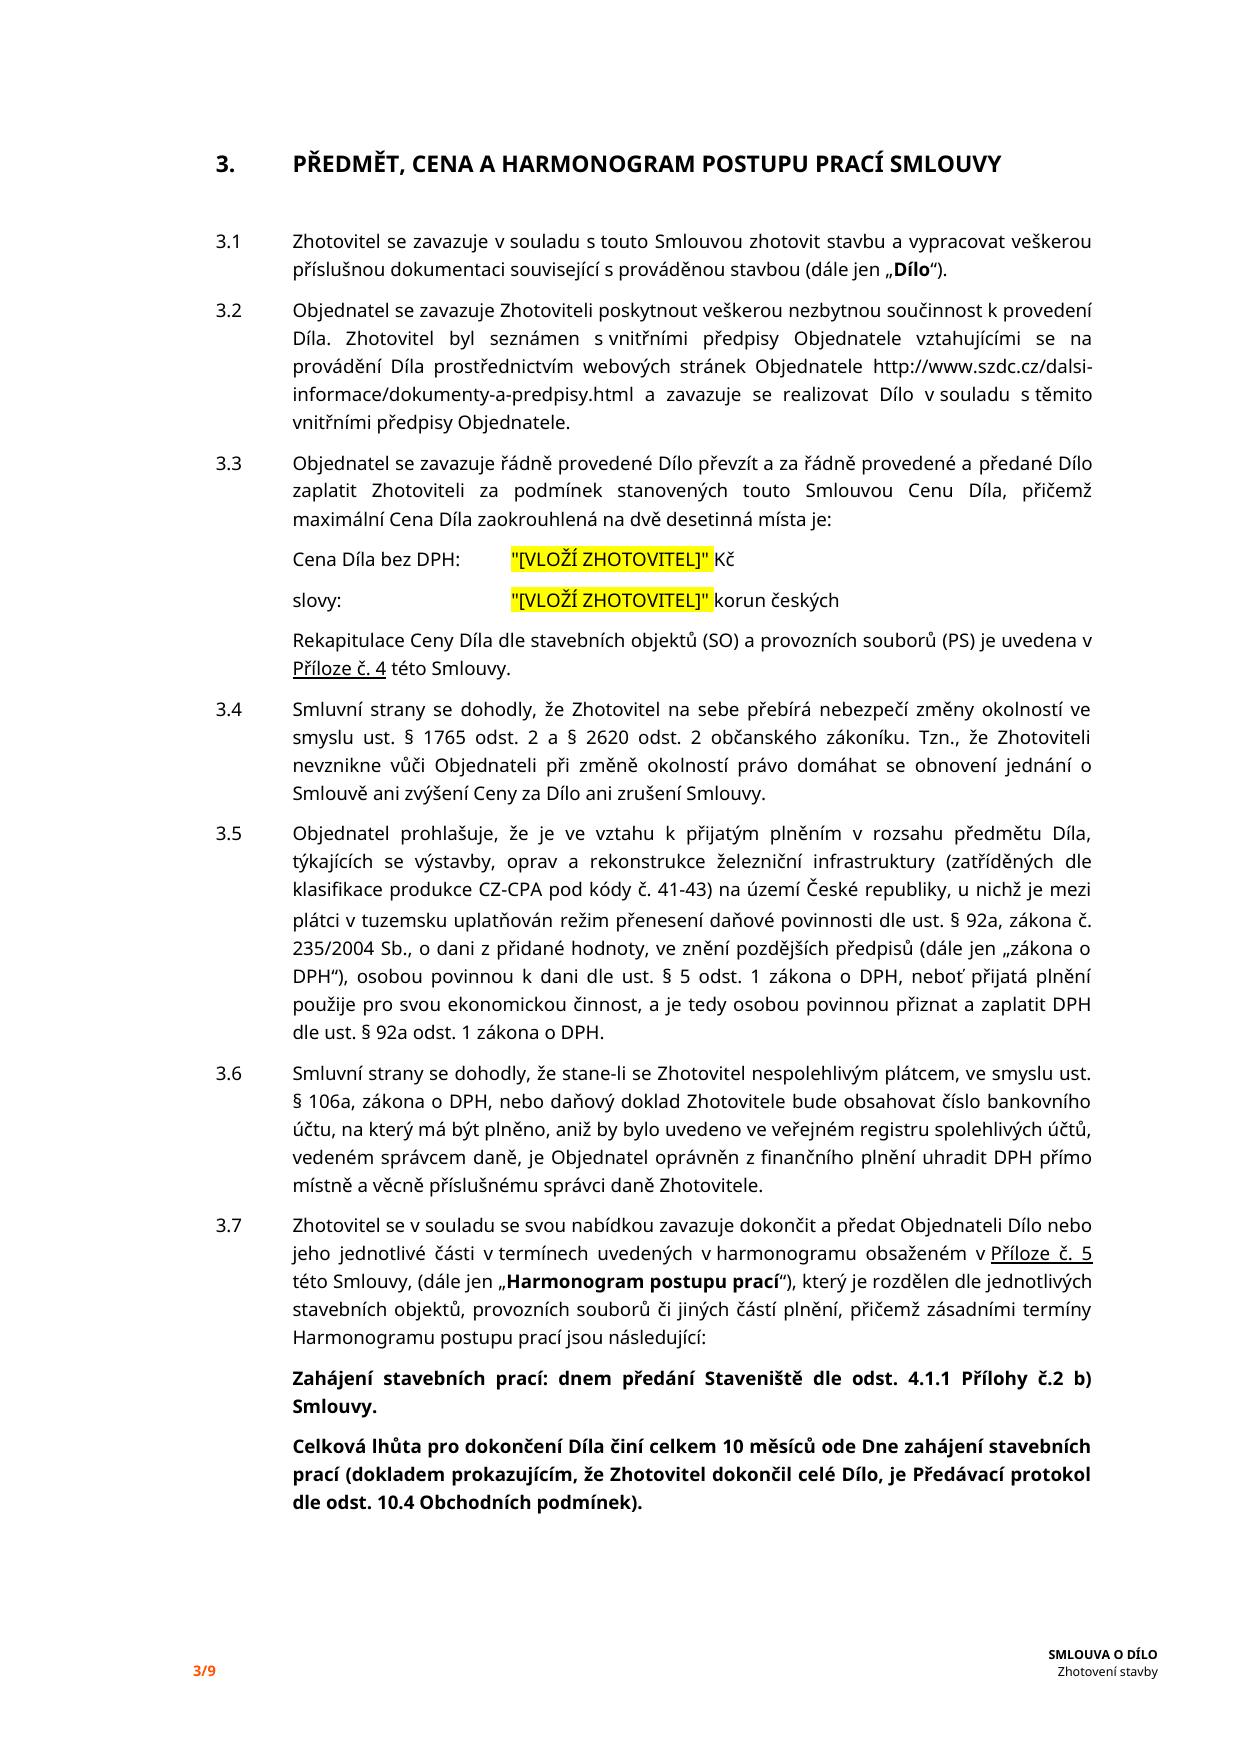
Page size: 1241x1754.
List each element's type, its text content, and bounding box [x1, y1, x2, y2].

text Objednatel se zavazuje Zhotoviteli poskytnout veškerou nezbytnou součinnost k provedení Díla. Zhotovitel byl seznámen s vnitřními předpisy Objednatele vztahujícími se na provádění Díla prostřednictvím webových stránek Objednatele http://www.szdc.cz/dalsi-informace/dokumenty-a-predpisy.html a zavazuje se realizovat Dílo v souladu s těmito vnitřními předpisy Objednatele. [216, 297, 1093, 435]
text PŘEDMĚT, CENA A HARMONOGRAM POSTUPU PRACÍ SMLOUVY [216, 147, 1093, 179]
text Zahájení stavebních prací: dnem předání Staveniště dle odst. 4.1.1 Přílohy č.2 b) Smlouvy. [292, 1365, 1093, 1419]
text Celková lhůta pro dokončení Díla činí celkem 10 měsíců ode Dne zahájení stavebních prací (dokladem prokazujícím, že Zhotovitel dokončil celé Dílo, je Předávací protokol dle odst. 10.4 Obchodních podmínek). [292, 1434, 1093, 1515]
text Objednatel prohlašuje, že je ve vztahu k přijatým plněním v rozsahu předmětu Díla, týkajících se výstavby, oprav a rekonstrukce železniční infrastruktury (zatříděných dle klasifikace produkce CZ-CPA pod kódy č. 41-43) na území České republiky, u nichž je mezi plátci v tuzemsku uplatňován režim přenesení daňové povinnosti dle ust. § 92a, zákona č. 235/2004 Sb., o dani z přidané hodnoty, ve znění pozdějších předpisů (dále jen „zákona o DPH“), osobou povinnou k dani dle ust. § 5 odst. 1 zákona o DPH, neboť přijatá plnění použije pro svou ekonomickou činnost, a je tedy osobou povinnou přiznat a zaplatit DPH dle ust. § 92a odst. 1 zákona o DPH. [216, 821, 1093, 1045]
text Objednatel se zavazuje řádně provedené Dílo převzít a za řádně provedené a předané Dílo zaplatit Zhotoviteli za podmínek stanovených touto Smlouvou Cenu Díla, přičemž maximální Cena Díla zaokrouhlená na dvě desetinná místa je: [216, 450, 1093, 531]
text Smluvní strany se dohodly, že stane-li se Zhotovitel nespolehlivým plátcem, ve smyslu ust. § 106a, zákona o DPH, nebo daňový doklad Zhotovitele bude obsahovat číslo bankovního účtu, na který má být plněno, aniž by bylo uvedeno ve veřejném registru spolehlivých účtů, vedeném správcem daně, je Objednatel oprávněn z finančního plnění uhradit DPH přímo místně a věcně příslušnému správci daně Zhotovitele. [216, 1060, 1093, 1197]
text slovy: korun českých [714, 587, 1093, 612]
text Zhotovitel se v souladu se svou nabídkou zavazuje dokončit a předat Objednateli Dílo nebo jeho jednotlivé části v termínech uvedených v harmonogramu obsaženém v Příloze č. 5 této Smlouvy, (dále jen „Harmonogram postupu prací“), který je rozdělen dle jednotlivých stavebních objektů, provozních souborů či jiných částí plnění, přičemž zásadními termíny Harmonogramu postupu prací jsou následující: [216, 1212, 1093, 1350]
text Smluvní strany se dohodly, že Zhotovitel na sebe přebírá nebezpečí změny okolností ve smyslu ust. § 1765 odst. 2 a § 2620 odst. 2 občanského zákoníku. Tzn., že Zhotoviteli nevznikne vůči Objednateli při změně okolností právo domáhat se obnovení jednání o Smlouvě ani zvýšení Ceny za Dílo ani zrušení Smlouvy. [216, 696, 1093, 806]
text Cena Díla bez DPH: Kč [714, 546, 1093, 572]
text slovy: korun českých [292, 587, 511, 612]
text Zhotovitel se zavazuje v souladu s touto Smlouvou zhotovit stavbu a vypracovat veškerou příslušnou dokumentaci související s prováděnou stavbou (dále jen „Dílo“). [216, 229, 1093, 282]
text Rekapitulace Ceny Díla dle stavebních objektů (SO) a provozních souborů (PS) je uvedena v Příloze č. 4 této Smlouvy. [292, 627, 1093, 681]
text Cena Díla bez DPH: Kč [292, 546, 511, 572]
